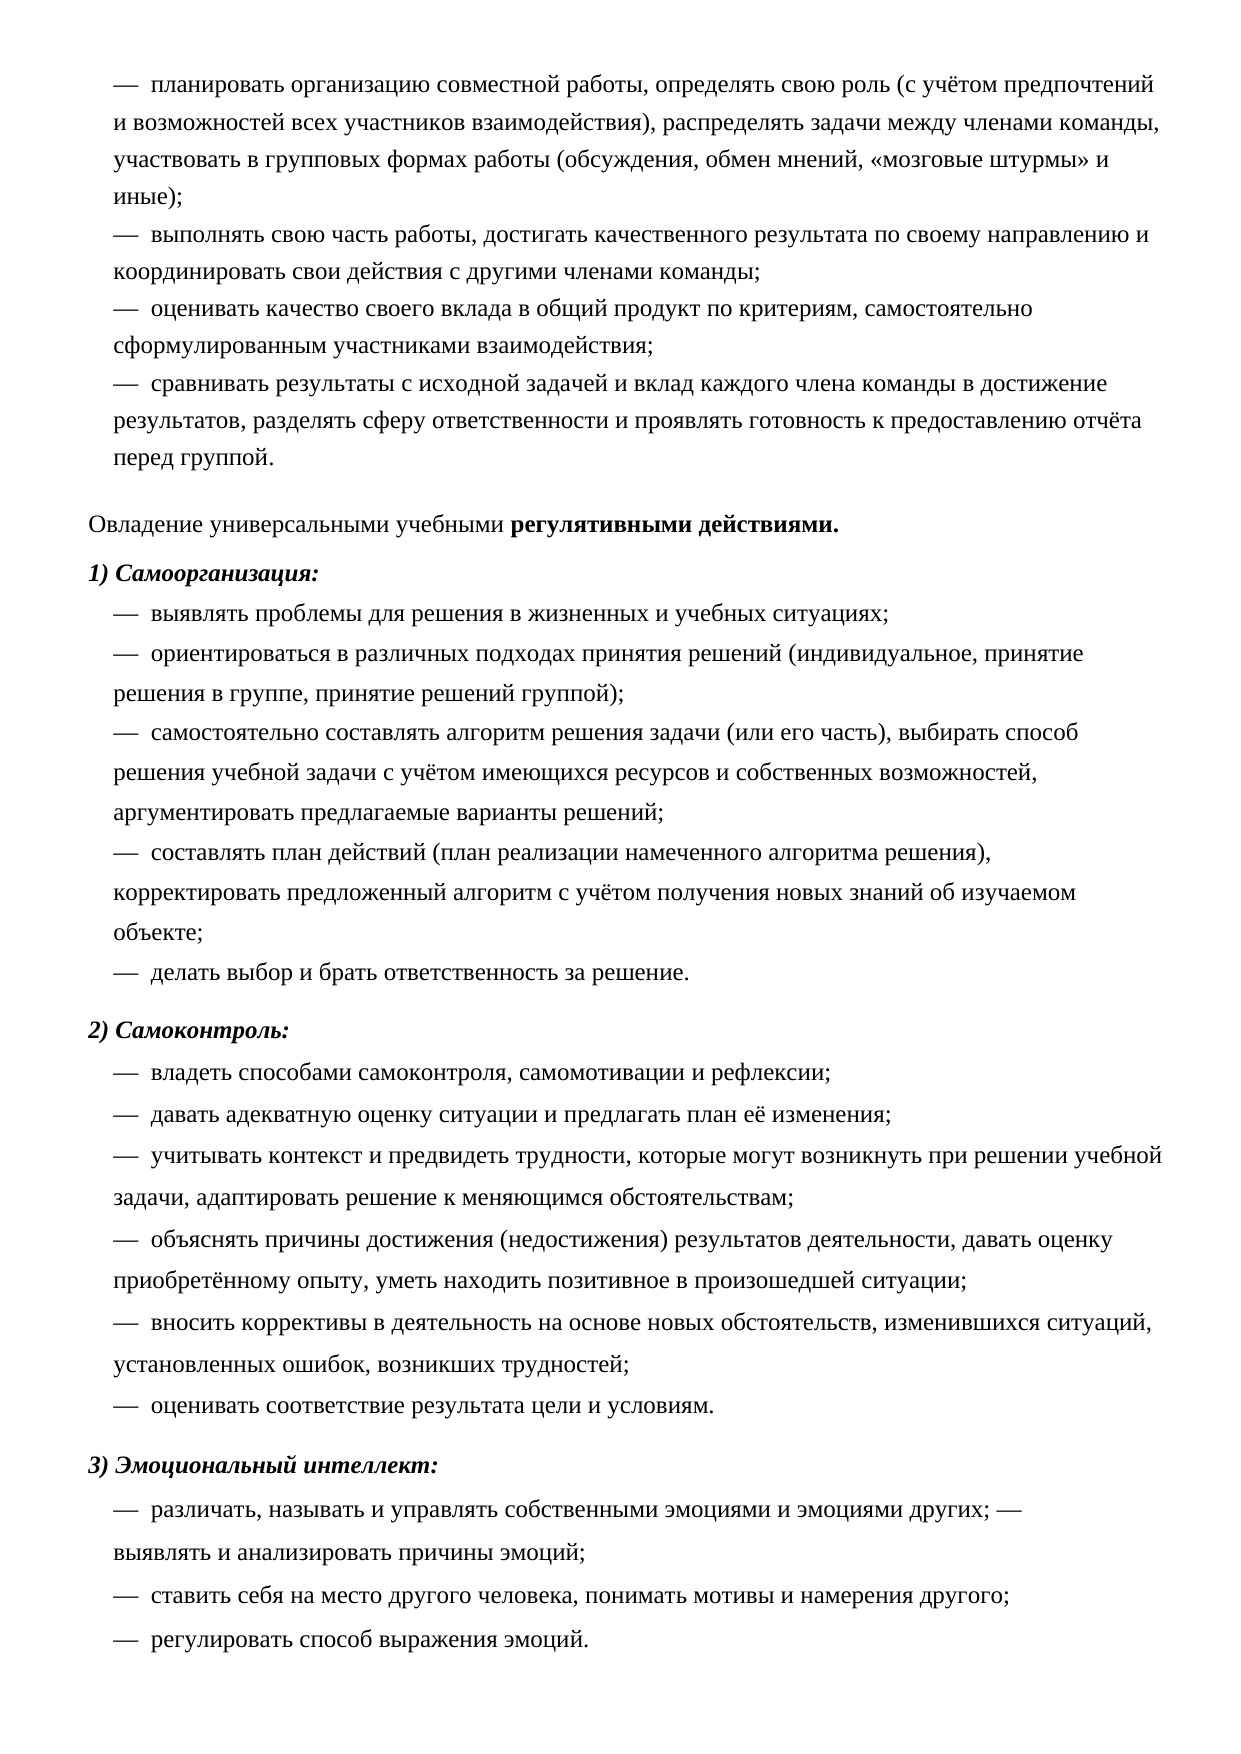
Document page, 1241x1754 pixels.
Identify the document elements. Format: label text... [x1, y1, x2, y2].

text 2) Самоконтроль: — владеть способами самоконтроля, самомотивации и рефлексии; — давать адекватную оценку ситуации и предлагать план её изменения; — учитывать контекст и предвидеть трудности, которые могут возникнуть при решении учебной задачи, адаптировать решение к меняющимся обстоятельствам; — объяснять причины достижения (недостижения) результатов деятельности, давать оценку приобретённому опыту, уметь находить позитивное в произошедшей ситуации; — вносить коррективы в деятельность на основе новых обстоятельств, изменившихся ситуаций, установленных ошибок, возникших трудностей; — оценивать соответствие результата цели и условиям. [88, 1015, 1165, 1419]
text Овладение универсальными учебными регулятивными действиями. [88, 511, 1165, 538]
text 1) Самоорганизация: — выявлять проблемы для решения в жизненных и учебных ситуациях; — ориентироваться в различных подходах принятия решений (индивидуальное, принятие решения в группе, принятие решений группой); — самостоятельно составлять алгоритм решения задачи (или его часть), выбирать способ решения учебной задачи с учётом имеющихся ресурсов и собственных возможностей, аргументировать предлагаемые варианты решений; — составлять план действий (план реализации намеченного алгоритма решения), корректировать предложенный алгоритм с учётом получения новых знаний об изучаемом объекте; — делать выбор и брать ответственность за решение. [88, 558, 1090, 986]
text 3) Эмоциональный интеллект: — различать, называть и управлять собственными эмоциями и эмоциями других; — выявлять и анализировать причины эмоций; — ставить себя на место другого человека, понимать мотивы и намерения другого; — регулировать способ выражения эмоций. [88, 1451, 1030, 1653]
text — планировать организацию совместной работы, определять свою роль (с учётом предпочтений и возможностей всех участников взаимодействия), распределять задачи между членами команды, участвовать в групповых формах работы (обсуждения, обмен мнений, «мозговые штурмы» и иные); — выполнять свою часть работы, достигать качественного результата по своему направлению и координировать свои действия с другими членами команды; — оценивать качество своего вклада в общий продукт по критериям, самостоятельно сформулированным участниками взаимодействия; — сравнивать результаты с исходной задачей и вклад каждого члена команды в достижение результатов, разделять сферу ответственности и проявлять готовность к предоставлению отчёта перед группой. [113, 69, 1165, 471]
